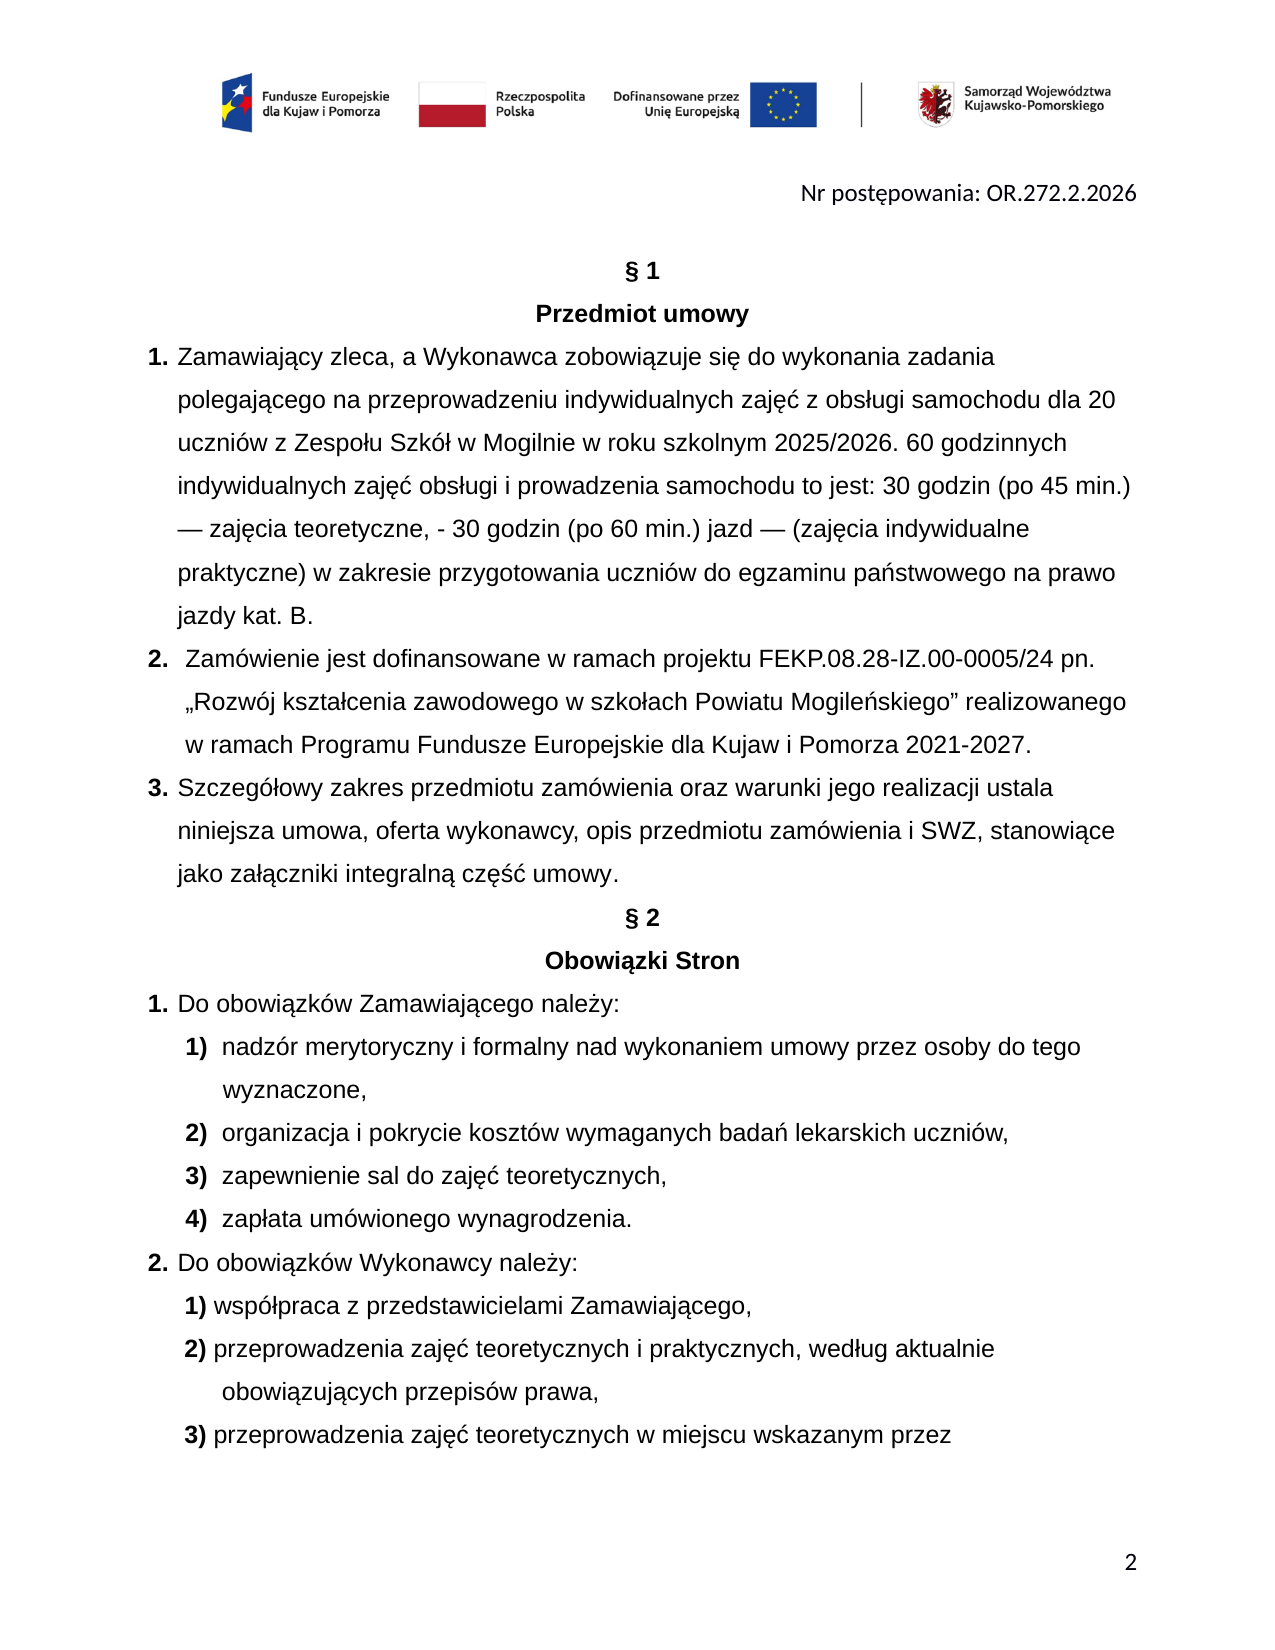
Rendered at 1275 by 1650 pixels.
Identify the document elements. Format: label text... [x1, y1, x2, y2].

list Zamawiający zleca, a Wykonawca zobowiązuje się do wykonania zadania polegającego na przeprowadzeniu indywidualnych zajęć z obsługi samochodu dla 20 uczniów z Zespołu Szkół w Mogilnie w roku szkolnym 2025/2026. 60 godzinnych indywidualnych zajęć obsługi i prowadzenia samochodu to jest: 30 godzin (po 45 min.) — zajęcia teoretyczne, - 30 godzin (po 60 min.) jazd — (zajęcia indywidualne praktyczne) w zakresie przygotowania uczniów do egzaminu państwowego na prawo jazdy kat. B. [148, 342, 1137, 629]
text § 2 [148, 902, 1137, 931]
list współpraca z przedstawicielami Zamawiającego, [184, 1291, 1137, 1319]
list Do obowiązków Wykonawcy należy: [148, 1247, 1137, 1276]
list Szczegółowy zakres przedmiotu zamówienia oraz warunki jego realizacji ustala niniejsza umowa, oferta wykonawcy, opis przedmiotu zamówienia i SWZ, stanowiące jako załączniki integralną część umowy. [148, 773, 1137, 888]
list zapłata umówionego wynagrodzenia. [185, 1204, 1137, 1233]
list Zamówienie jest dofinansowane w ramach projektu FEKP.08.28-IZ.00-0005/24 pn. „Rozwój kształcenia zawodowego w szkołach Powiatu Mogileńskiego” realizowanego w ramach Programu Fundusze Europejskie dla Kujaw i Pomorza 2021-2027. [148, 644, 1137, 759]
picture [192, 59, 1138, 147]
text § 1 [148, 256, 1137, 284]
list organizacja i pokrycie kosztów wymaganych badań lekarskich uczniów, [185, 1118, 1137, 1147]
list zapewnienie sal do zajęć teoretycznych, [185, 1161, 1137, 1190]
text Obowiązki Stron [148, 946, 1137, 974]
list przeprowadzenia zajęć teoretycznych w miejscu wskazanym przez Zamawiającego, na terenie Zespołu Szkół w Mogilnie, 88-300 Mogilno, [184, 1420, 1137, 1449]
list Do obowiązków Zamawiającego należy: [148, 989, 1137, 1017]
list nadzór merytoryczny i formalny nad wykonaniem umowy przez osoby do tego wyznaczone, [185, 1032, 1137, 1104]
list przeprowadzenia zajęć teoretycznych i praktycznych, według aktualnie obowiązujących przepisów prawa, [184, 1334, 1137, 1406]
text Przedmiot umowy [148, 299, 1137, 327]
